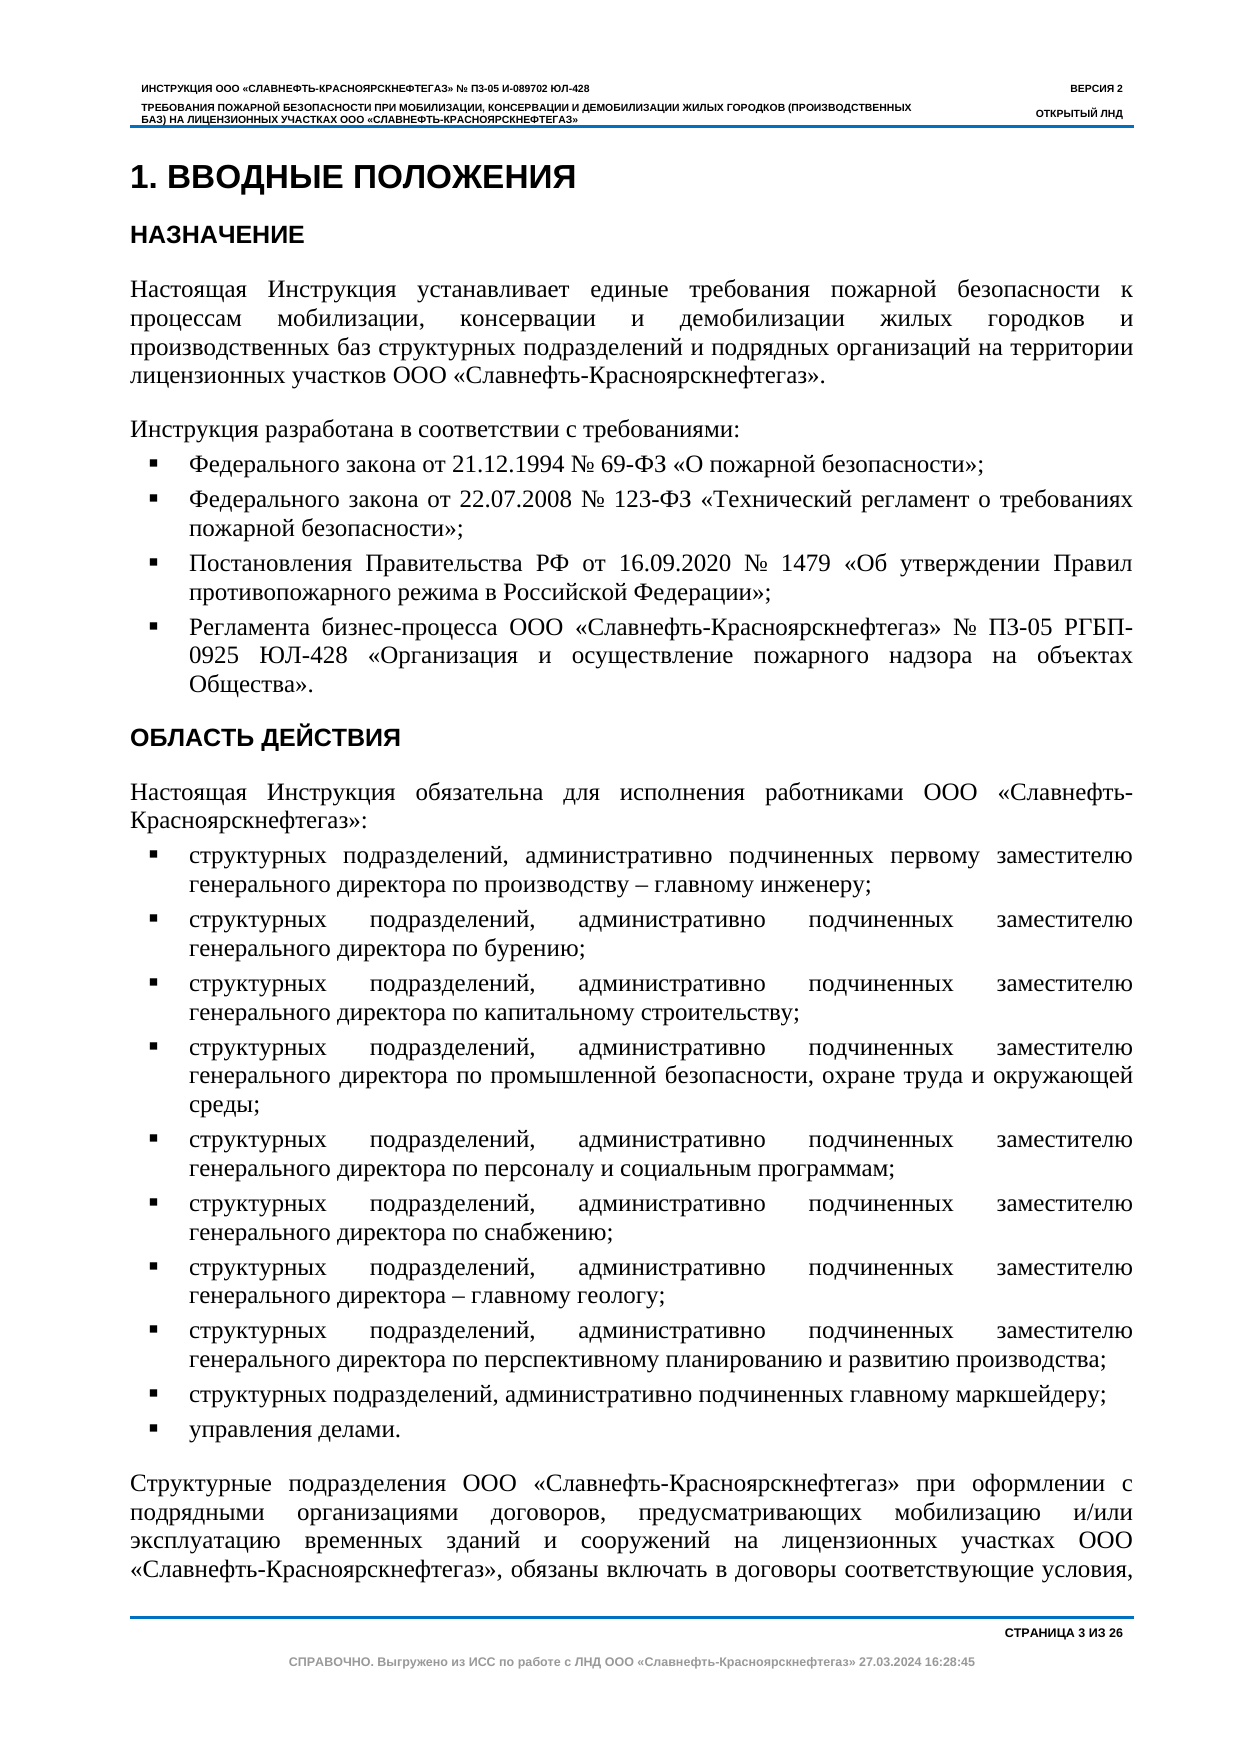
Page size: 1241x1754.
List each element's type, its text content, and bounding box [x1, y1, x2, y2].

subtitle НАЗНАЧЕНИЕ [130, 221, 1134, 249]
list структурных подразделений, административно подчиненных заместителю генерального директора по бурению; [148, 904, 1134, 962]
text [130, 1468, 1134, 1583]
text Настоящая Инструкция устанавливает единые требования пожарной безопасности к процессам мобилизации, консервации и демобилизации жилых городков и производственных баз структурных подразделений и подрядных организаций на территории лицензионных участков ООО «Славнефть-Красноярскнефтегаз». [130, 274, 1134, 389]
list Федерального закона от 22.07.2008 № 123-ФЗ «Технический регламент о требованиях пожарной безопасности»; [148, 484, 1134, 542]
list структурных подразделений, административно подчиненных первому заместителю генерального директора по производству – главному инженеру; [148, 841, 1134, 898]
list Постановления Правительства РФ от 16.09.2020 № 1479 «Об утверждении Правил противопожарного режима в Российской Федерации»; [148, 548, 1134, 606]
list структурных подразделений, административно подчиненных заместителю генерального директора по перспективному планированию и развитию производства; [148, 1316, 1134, 1373]
list Федерального закона от 21.12.1994 № 69-ФЗ «О пожарной безопасности»; [148, 449, 1134, 478]
list Регламента бизнес-процесса ООО «Славнефть-Красноярскнефтегаз» № П3-05 РГБП-0925 ЮЛ-428 «Организация и осуществление пожарного надзора на объектах Общества». [148, 612, 1134, 698]
subtitle ОБЛАСТЬ ДЕЙСТВИЯ [130, 723, 1134, 752]
list структурных подразделений, административно подчиненных главному маркшейдеру; [148, 1379, 1134, 1408]
text Инструкция разработана в соответствии с требованиями: [130, 414, 1134, 443]
list управления делами. [148, 1414, 1134, 1443]
list структурных подразделений, административно подчиненных заместителю генерального директора по капитальному строительству; [148, 968, 1134, 1026]
list структурных подразделений, административно подчиненных заместителю генерального директора – главному геологу; [148, 1252, 1134, 1309]
list структурных подразделений, административно подчиненных заместителю генерального директора по промышленной безопасности, охране труда и окружающей среды; [148, 1032, 1134, 1118]
subtitle 1. ВВОДНЫЕ ПОЛОЖЕНИЯ [130, 157, 1134, 196]
list структурных подразделений, административно подчиненных заместителю генерального директора по персоналу и социальным программам; [148, 1124, 1134, 1182]
list структурных подразделений, административно подчиненных заместителю генерального директора по снабжению; [148, 1188, 1134, 1246]
text Настоящая Инструкция обязательна для исполнения работниками ООО «Славнефть-Красноярскнефтегаз»: [130, 777, 1134, 834]
